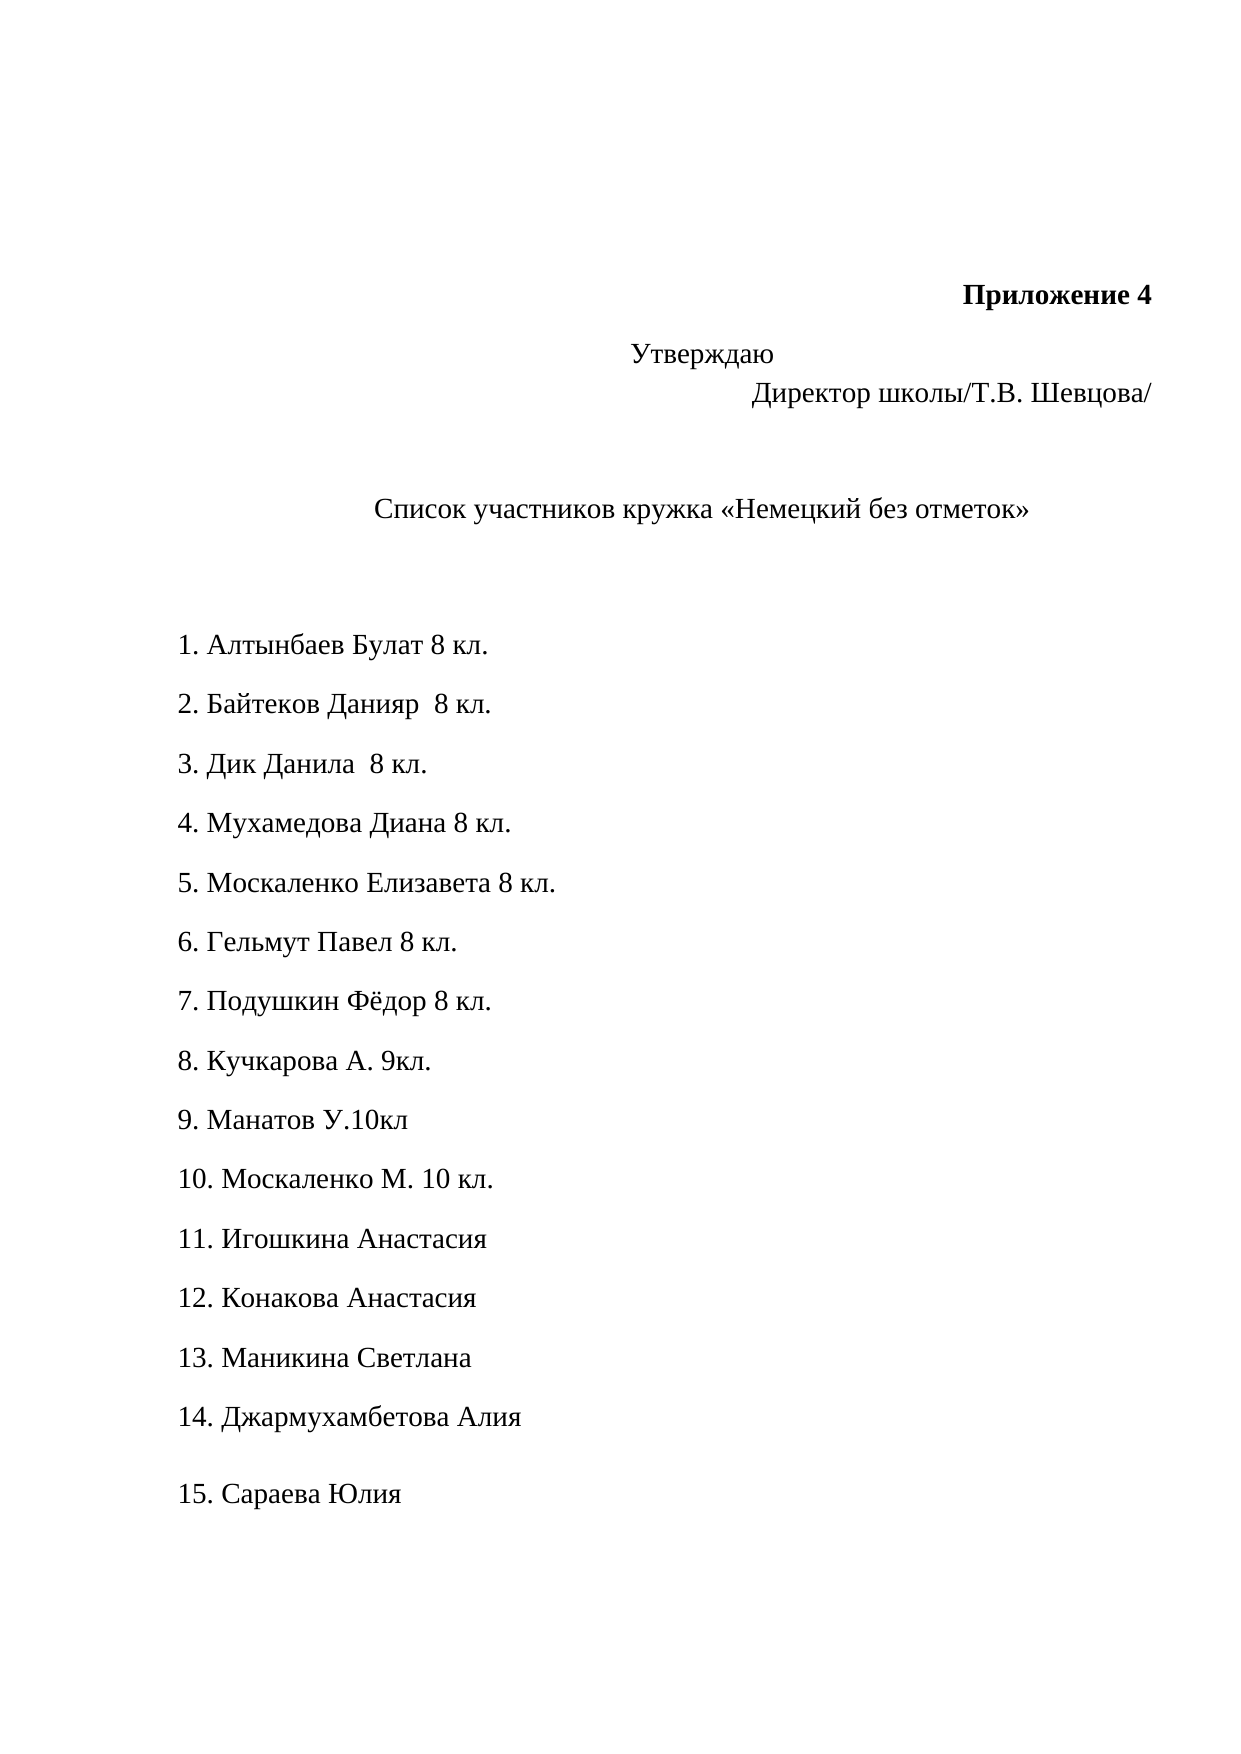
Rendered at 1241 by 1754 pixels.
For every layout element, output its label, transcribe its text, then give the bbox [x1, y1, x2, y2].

text 7. Подушкин Фёдор 8 кл. [177, 983, 1152, 1017]
text 3. Дик Данила 8 кл. [177, 746, 1152, 779]
text 2. Байтеков Данияр 8 кл. [177, 687, 1152, 720]
text 10. Москаленко М. 10 кл. [177, 1162, 1152, 1195]
list Директор школы/Т.В. Шевцова/ [252, 375, 1152, 409]
text 15. Сараева Юлия [177, 1438, 1152, 1510]
text Приложение 4 [177, 277, 1152, 311]
text 14. Джармухамбетова Алия [177, 1399, 1152, 1433]
list Список участников кружка «Немецкий без отметок» [252, 491, 1152, 524]
list Утверждаю [252, 337, 1152, 370]
text 11. Игошкина Анастасия [177, 1221, 1152, 1254]
text 1. Алтынбаев Булат 8 кл. [177, 627, 1152, 661]
text 5. Москаленко Елизавета 8 кл. [177, 865, 1152, 898]
text 8. Кучкарова А. 9кл. [177, 1043, 1152, 1076]
text 4. Мухамедова Диана 8 кл. [177, 805, 1152, 839]
text 6. Гельмут Павел 8 кл. [177, 924, 1152, 958]
text 9. Манатов У.10кл [177, 1102, 1152, 1136]
text 12. Конакова Анастасия [177, 1280, 1152, 1314]
text 13. Маникина Светлана [177, 1340, 1152, 1373]
